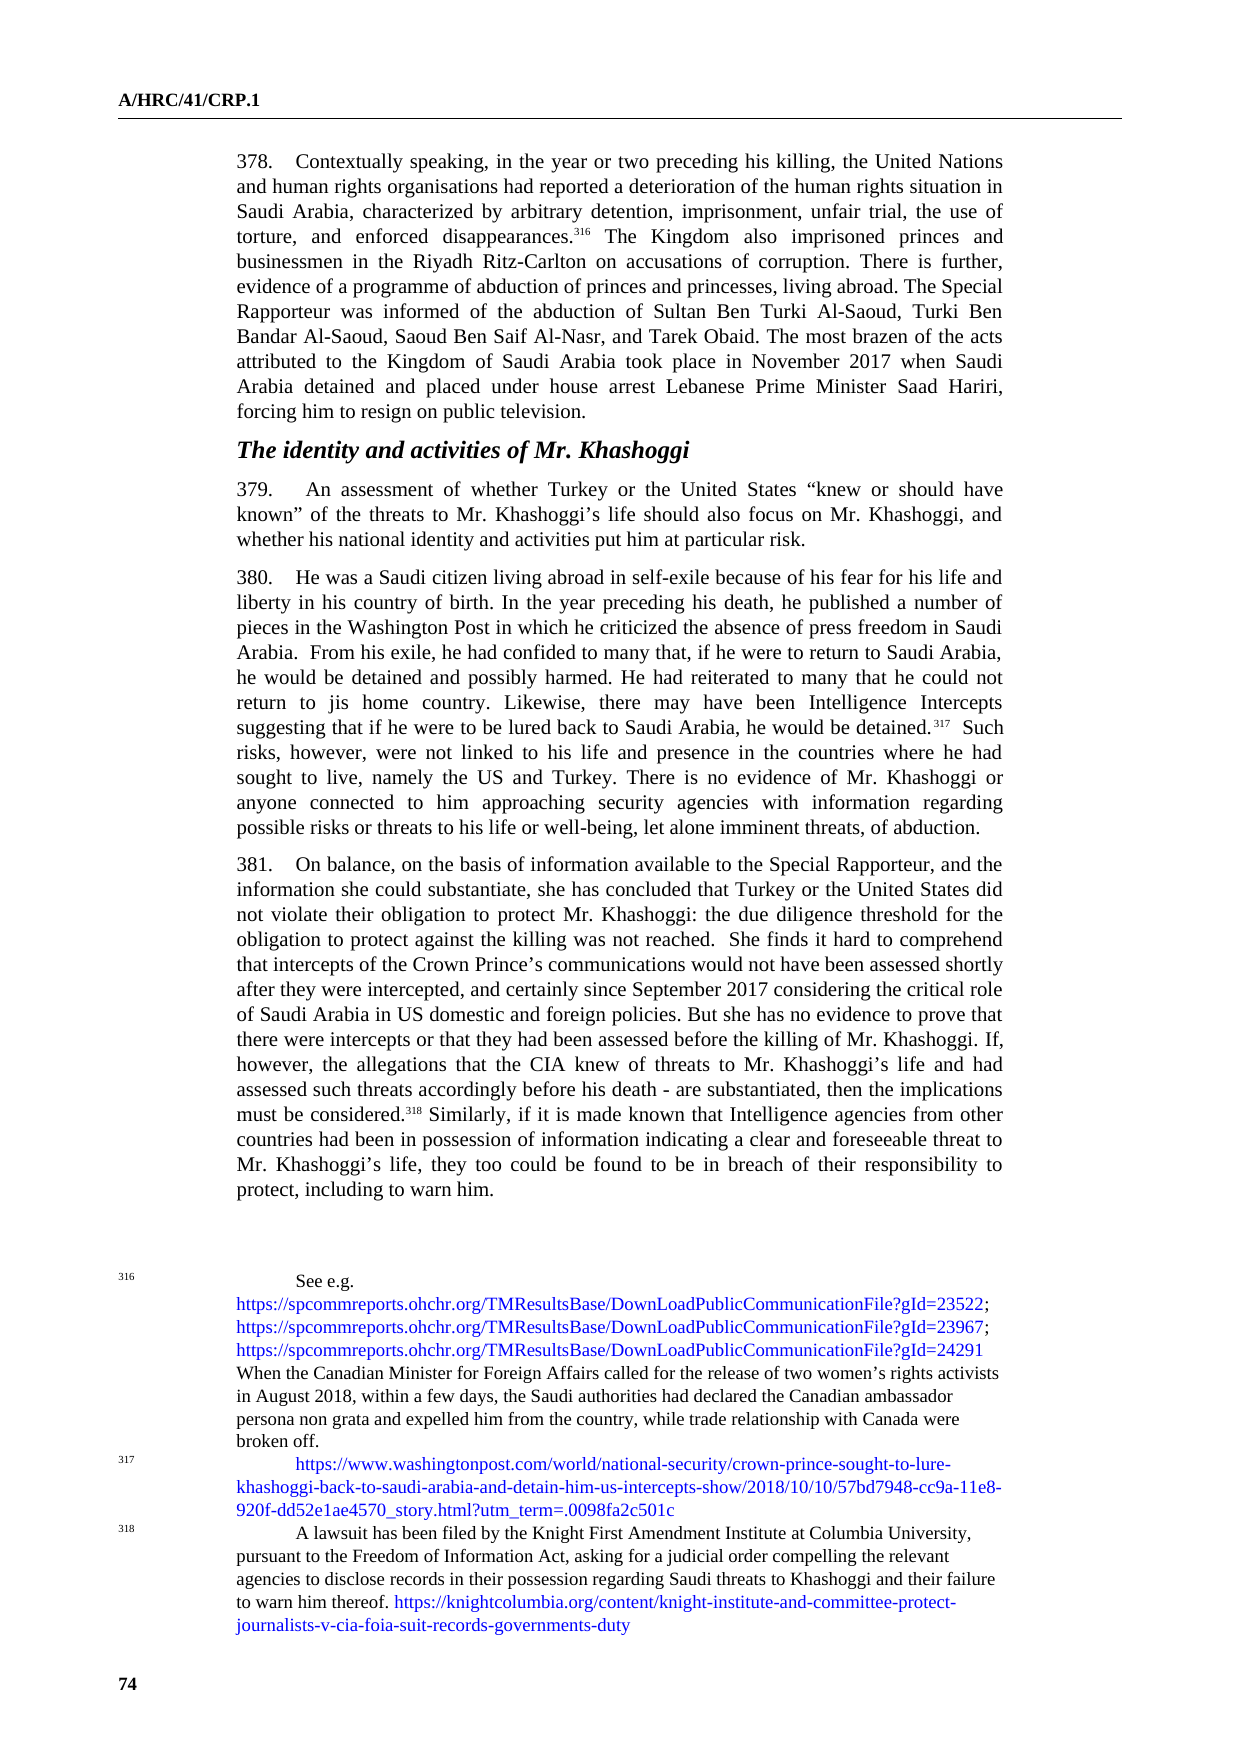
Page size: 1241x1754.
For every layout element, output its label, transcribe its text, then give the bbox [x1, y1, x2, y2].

list The identity and activities of Mr. Khashoggi [236, 435, 1004, 464]
text He was a Saudi citizen living abroad in self-exile because of his fear for his life and liberty in his country of birth. In the year preceding his death, he published a number of pieces in the Washington Post in which he criticized the absence of press freedom in Saudi Arabia. From his exile, he had confided to many that, if he were to return to Saudi Arabia, he would be detained and possibly harmed. He had reiterated to many that he could not return to jis home country. Likewise, there may have been Intelligence Intercepts suggesting that if he were to be lured back to Saudi Arabia, he would be detained. Such risks, however, were not linked to his life and presence in the countries where he had sought to live, namely the US and Turkey. There is no evidence of Mr. Khashoggi or anyone connected to him approaching security agencies with information regarding possible risks or threats to his life or well-being, let alone imminent threats, of abduction. [236, 564, 1004, 839]
text Contextually speaking, in the year or two preceding his killing, the United Nations and human rights organisations had reported a deterioration of the human rights situation in Saudi Arabia, characterized by arbitrary detention, imprisonment, unfair trial, the use of torture, and enforced disappearances. The Kingdom also imprisoned princes and businessmen in the Riyadh Ritz-Carlton on accusations of corruption. There is further, evidence of a programme of abduction of princes and princesses, living abroad. The Special Rapporteur was informed of the abduction of Sultan Ben Turki Al-Saoud, Turki Ben Bandar Al-Saoud, Saoud Ben Saif Al-Nasr, and Tarek Obaid. The most brazen of the acts attributed to the Kingdom of Saudi Arabia took place in November 2017 when Saudi Arabia detained and placed under house arrest Lebanese Prime Minister Saad Hariri, forcing him to resign on public television. [236, 148, 1004, 423]
text An assessment of whether Turkey or the United States “knew or should have known” of the threats to Mr. Khashoggi’s life should also focus on Mr. Khashoggi, and whether his national identity and activities put him at particular risk. [236, 476, 1004, 551]
text On balance, on the basis of information available to the Special Rapporteur, and the information she could substantiate, she has concluded that Turkey or the United States did not violate their obligation to protect Mr. Khashoggi: the due diligence threshold for the obligation to protect against the killing was not reached. She finds it hard to comprehend that intercepts of the Crown Prince’s communications would not have been assessed shortly after they were intercepted, and certainly since September 2017 considering the critical role of Saudi Arabia in US domestic and foreign policies. But she has no evidence to prove that there were intercepts or that they had been assessed before the killing of Mr. Khashoggi. If, however, the allegations that the CIA knew of threats to Mr. Khashoggi’s life and had assessed such threats accordingly before his death - are substantiated, then the implications must be considered. Similarly, if it is made known that Intelligence agencies from other countries had been in possession of information indicating a clear and foreseeable threat to Mr. Khashoggi’s life, they too could be found to be in breach of their responsibility to protect, including to warn him. [236, 851, 1004, 1201]
